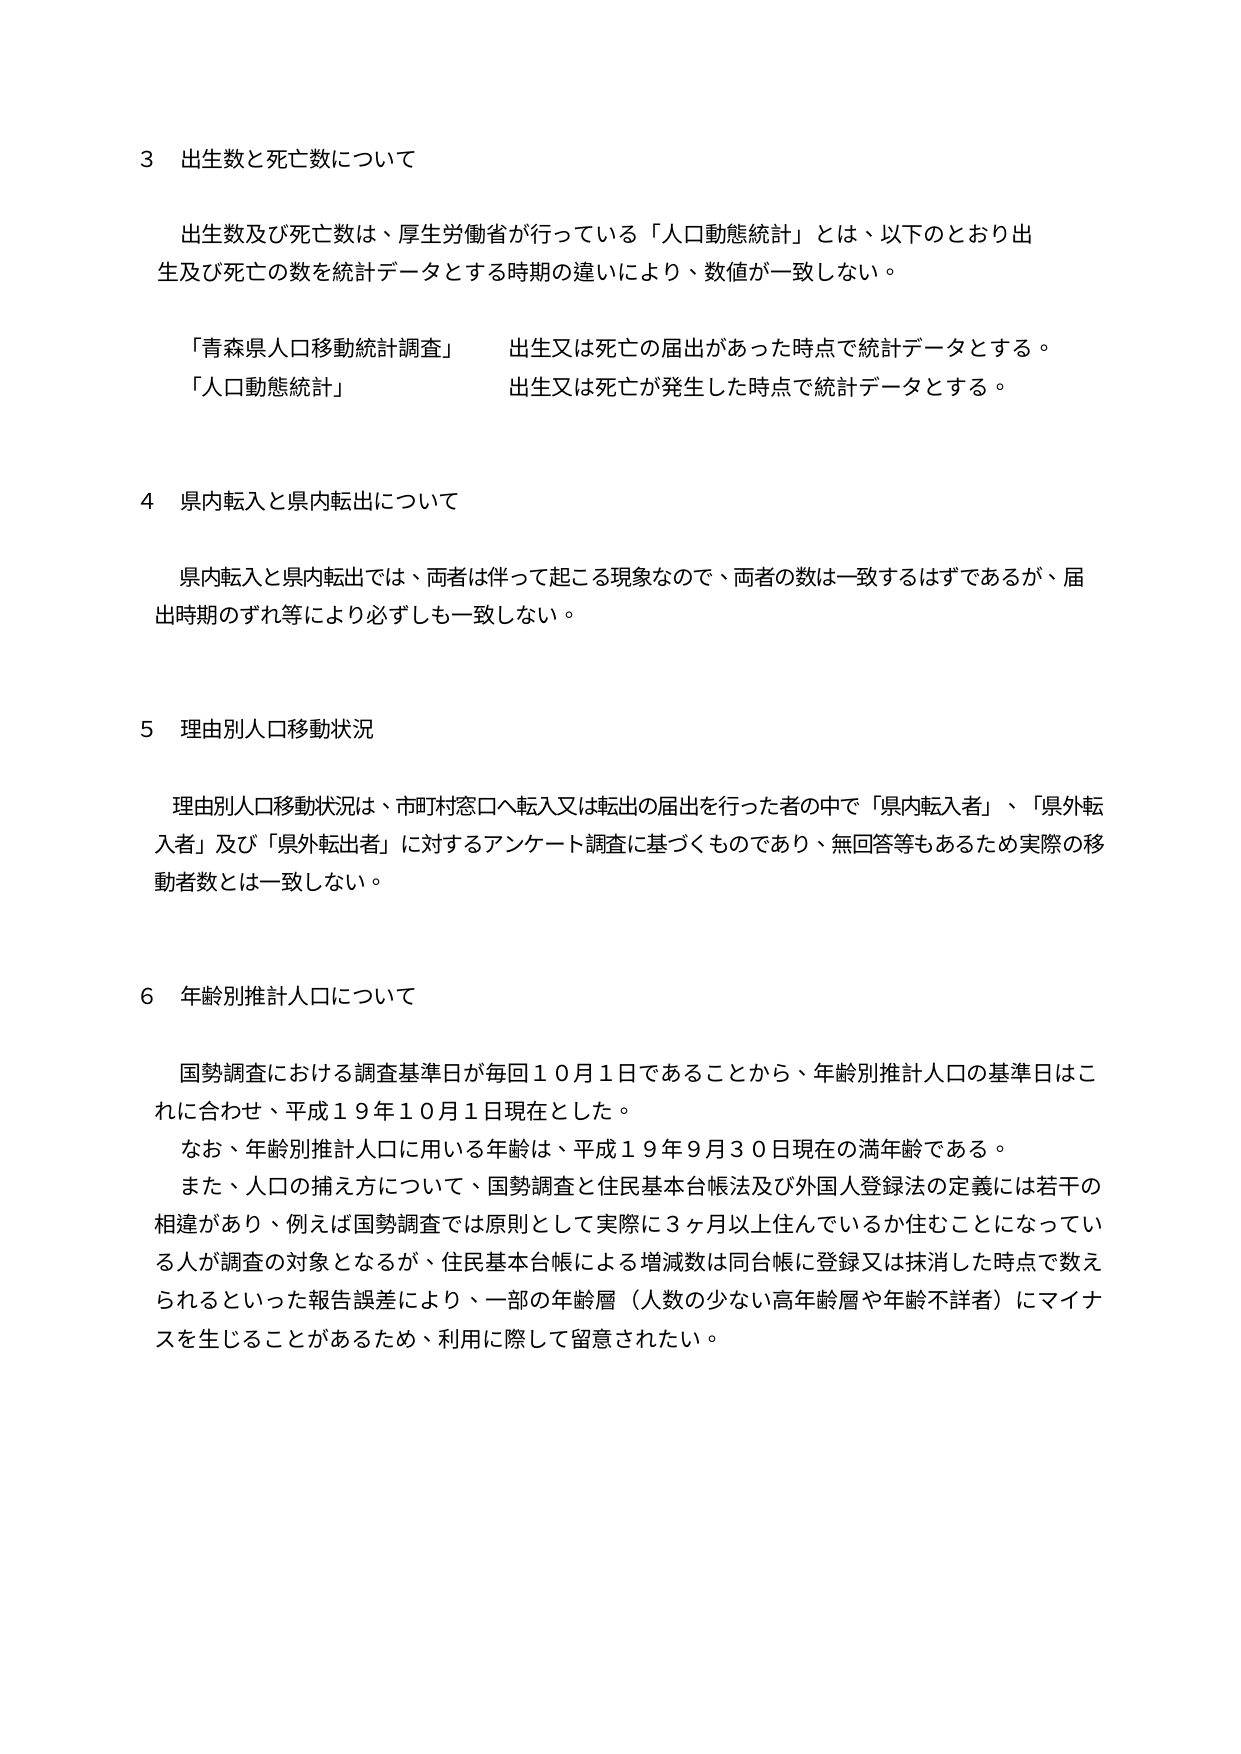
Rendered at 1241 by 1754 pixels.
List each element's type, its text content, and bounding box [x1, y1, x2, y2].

text ５ 理由別人口移動状況 [136, 714, 1217, 744]
text 国勢調査における調査基準日が毎回１０月１日であることから、年齢別推計人口の基準日はこれに合わせ、平成１９年１０月１日現在とした。 [154, 1057, 1099, 1125]
text なお、年齢別推計人口に用いる年齢は、平成１９年９月３０日現在の満年齢である。 [180, 1134, 1217, 1163]
text また、人口の捕え方について、国勢調査と住民基本台帳法及び外国人登録法の定義には若干の相違があり、例えば国勢調査では原則として実際に３ヶ月以上住んでいるか住むことになっている人が調査の対象となるが、住民基本台帳による増減数は同台帳に登録又は抹消した時点で数えられるといった報告誤差により、一部の年齢層（人数の少ない高年齢層や年齢不詳者）にマイナスを生じることがあるため、利用に際して留意されたい。 [154, 1171, 1106, 1353]
text 県内転入と県内転出では、両者は伴って起こる現象なので、両者の数は一致するはずであるが、届出時期のずれ等により必ずしも一致しない。 [154, 562, 1105, 630]
text 理由別人口移動状況は、市町村窓口へ転入又は転出の届出を行った者の中で「県内転入者」、「県外転入者」及び「県外転出者」に対するアンケート調査に基づくものであり、無回答等もあるため実際の移動者数とは一致しない。 [154, 791, 1105, 897]
text 「人口動態統計」 出生又は死亡が発生した時点で統計データとする。 [180, 371, 1217, 401]
text 出生数及び死亡数は、厚生労働省が行っている「人口動態統計」とは、以下のとおり出生及び死亡の数を統計データとする時期の違いにより、数値が一致しない。 [158, 219, 1034, 287]
text 「青森県人口移動統計調査」 出生又は死亡の届出があった時点で統計データとする。 [180, 333, 1217, 363]
text ４ 県内転入と県内転出について [136, 486, 1217, 516]
text ６ 年齢別推計人口について [136, 981, 1217, 1011]
